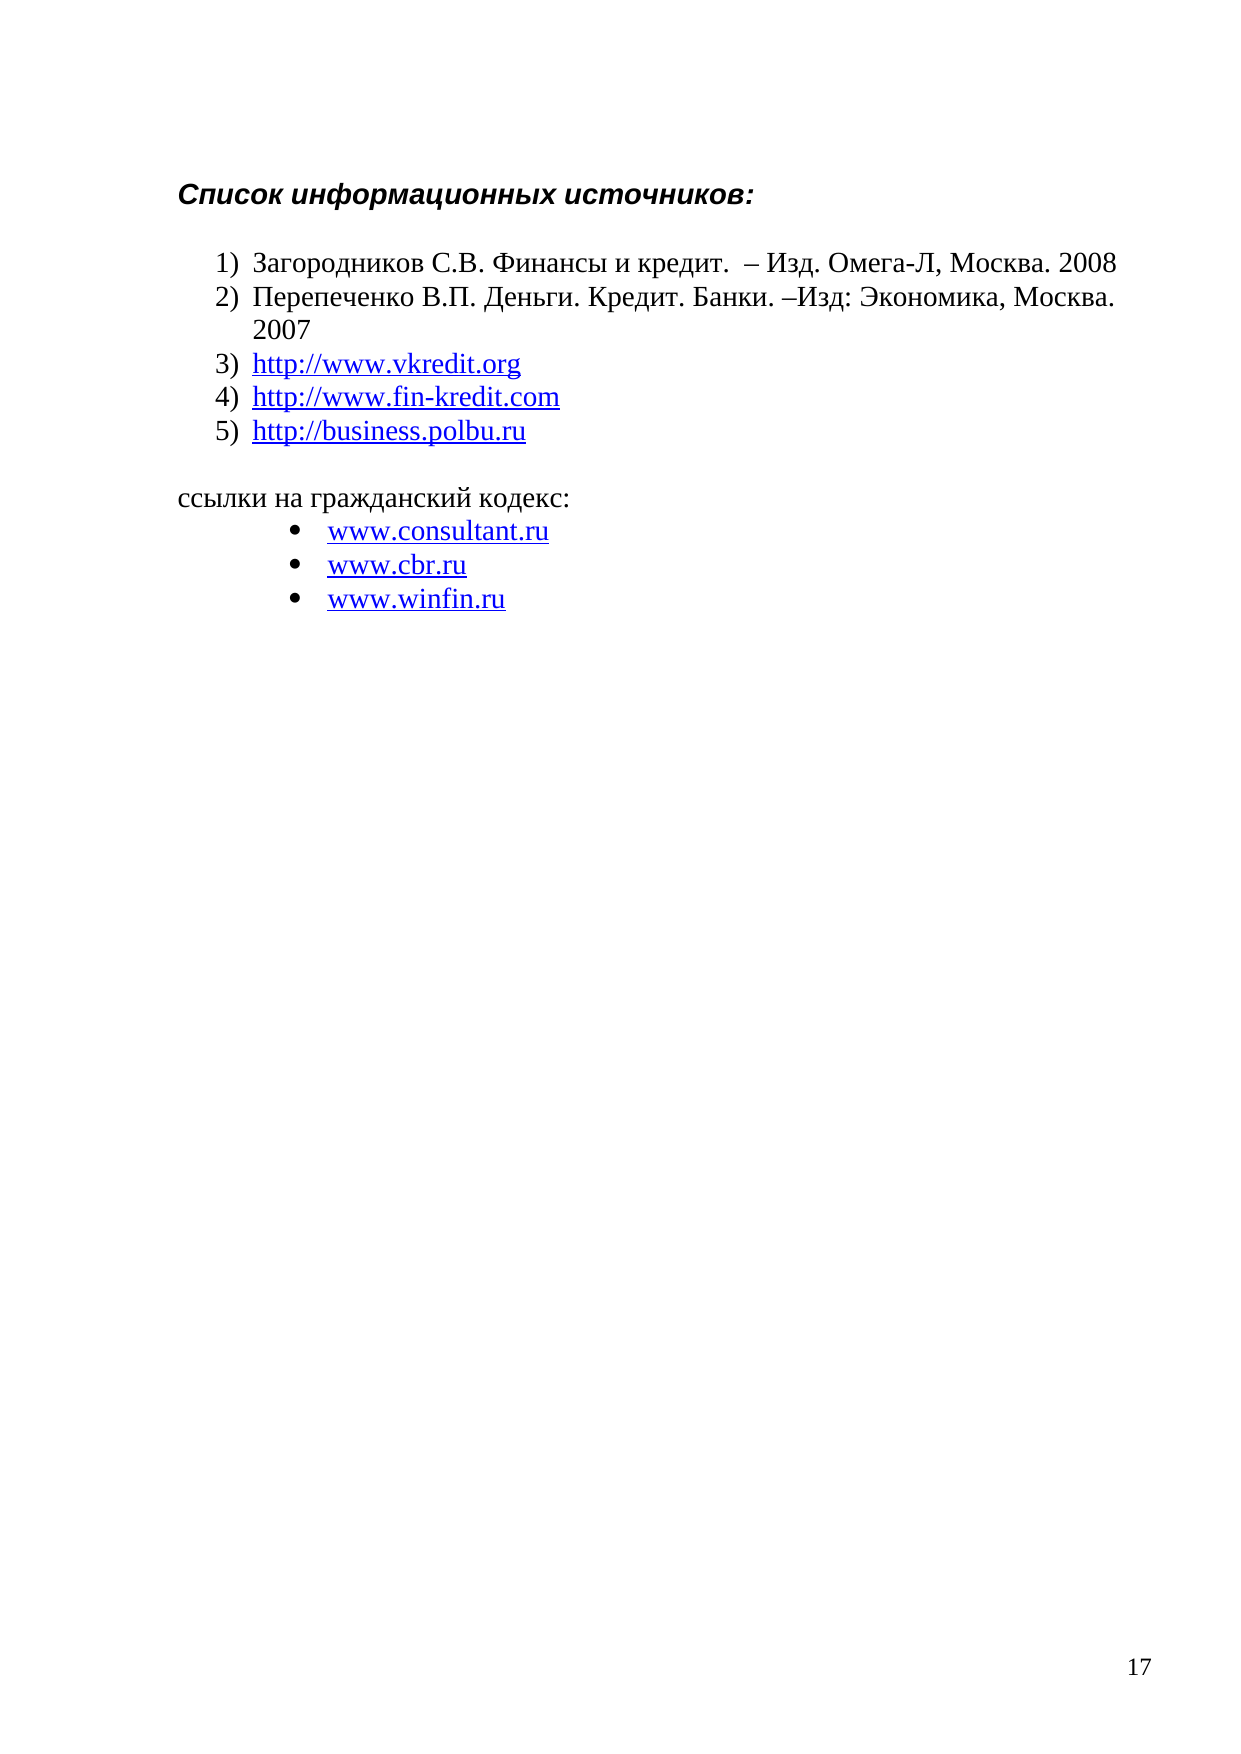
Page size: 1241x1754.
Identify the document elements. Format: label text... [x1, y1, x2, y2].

list www.cbr.ru [290, 547, 1152, 581]
text ссылки на гражданский кодекс: [177, 480, 1152, 513]
list http://www.fin-kredit.com [215, 379, 1152, 413]
list Загородников С.В. Финансы и кредит. – Изд. Омега-Л, Москва. 2008 [215, 245, 1152, 279]
subtitle Список информационных источников: [177, 177, 1152, 210]
list www.consultant.ru [290, 513, 1152, 547]
list http://www.vkredit.org [215, 346, 1152, 379]
list www.winfin.ru [290, 581, 1152, 614]
list http://business.polbu.ru [215, 413, 1152, 446]
list Перепеченко В.П. Деньги. Кредит. Банки. –Изд: Экономика, Москва. 2007 [215, 279, 1152, 346]
